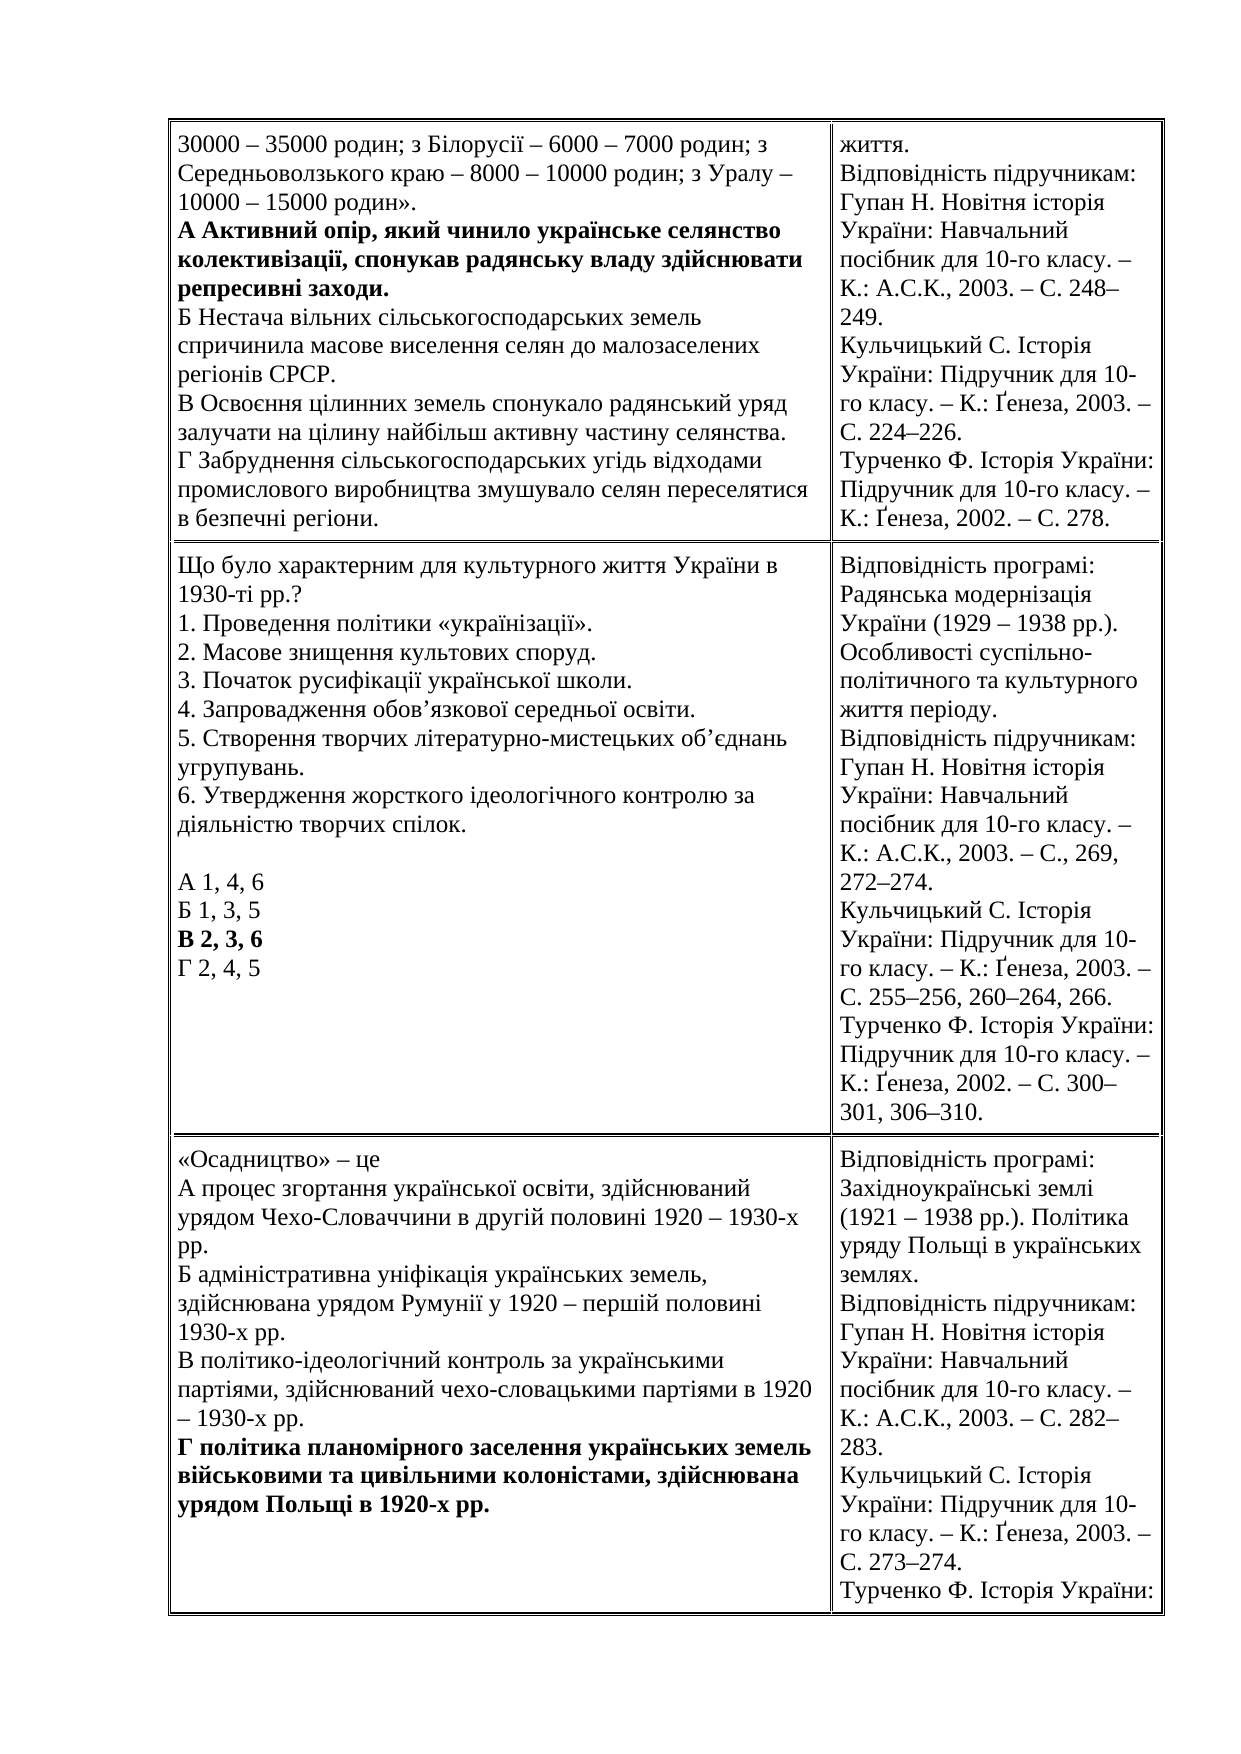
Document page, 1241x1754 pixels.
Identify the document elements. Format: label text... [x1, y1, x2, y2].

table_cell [171, 122, 832, 539]
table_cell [832, 1133, 1162, 1612]
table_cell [832, 122, 1161, 539]
table_cell Що було характерним для культурного життя України в 1930-ті рр.? 1. Проведення політики «українізації». 2. Масове знищення культових споруд. 3. Початок русифікації української школи. 4. Запровадження обов’язкової середньої освіти. 5. Створення творчих літературно-мистецьких об’єднань угрупувань. 6. Утвердження жорсткого ідеологічного контролю за діяльністю творчих спілок. А 1, 4, 6 Б 1, 3, 5 В 2, 3, 6 Г 2, 4, 5 [171, 540, 830, 1133]
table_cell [171, 1133, 832, 1612]
table_cell Відповідність програмі: Радянська модернізація України (1929 – 1938 рр.). Особливості суспільно-політичного та культурного життя періоду. Відповідність підручникам: Гупан Н. Новітня історія України: Навчальний посібник для 10-го класу. – К.: А.С.К., 2003. – С., 269, 272–274. Кульчицький С. Історія України: Підручник для 10-го класу. – К.: Ґенеза, 2003. – С. 255–256, 260–264, 266. Турченко Ф. Історія України: Підручник для 10-го класу. – К.: Ґенеза, 2002. – С. 300–301, 306–310. [833, 540, 1162, 1133]
